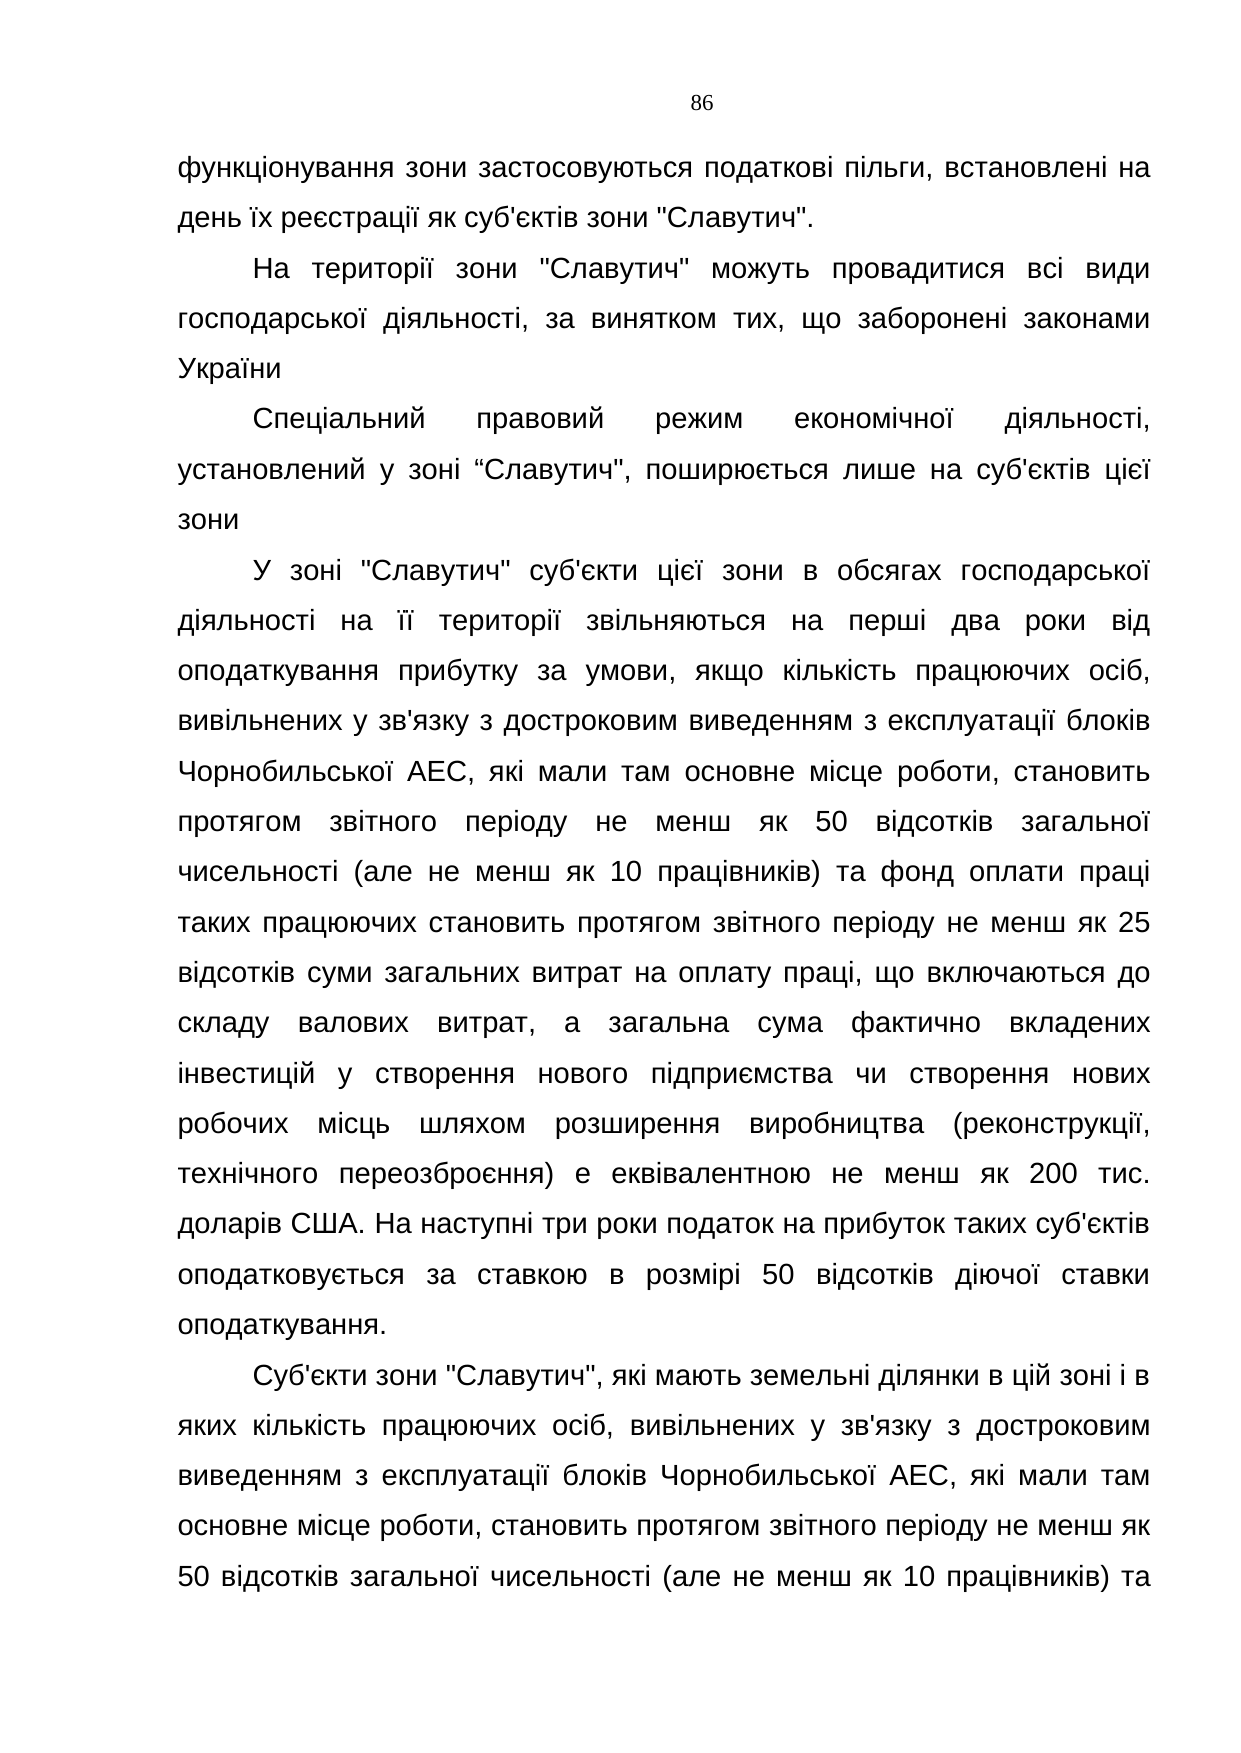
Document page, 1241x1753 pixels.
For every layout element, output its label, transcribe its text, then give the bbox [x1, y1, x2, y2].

text Спеціальний правовий режим економічної діяльності, установлений у зоні “Славутич", поширюється лише на суб'єктів цієї зони [177, 402, 1152, 536]
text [177, 150, 1152, 234]
text У зоні "Славутич" суб'єкти цієї зони в обсягах господарської діяльності на її території звільняються на перші два роки від оподаткування прибутку за умови, якщо кількість працюючих осіб, вивільнених у зв'язку з достроковим виведенням з експлуатації блоків Чорнобильської АЕС, які мали там основне місце роботи, становить протягом звітного періоду не менш як 50 відсотків загальної чисельності (але не менш як 10 працівників) та фонд оплати праці таких працюючих становить протягом звітного періоду не менш як 25 відсотків суми загальних витрат на оплату праці, що включаються до складу валових витрат, а загальна сума фактично вкладених інвестицій у створення нового підприємства чи створення нових робочих місць шляхом розширення виробництва (реконструкції, технічного переозброєння) е еквівалентною не менш як 200 тис. доларів США. На наступні три роки податок на прибуток таких суб'єктів оподатковується за ставкою в розмірі 50 відсотків діючої ставки оподаткування. [177, 552, 1152, 1341]
text На території зони "Славутич" можуть провадитися всі види господарської діяльності, за винятком тих, що заборонені законами України [177, 251, 1152, 385]
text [177, 1357, 1152, 1592]
